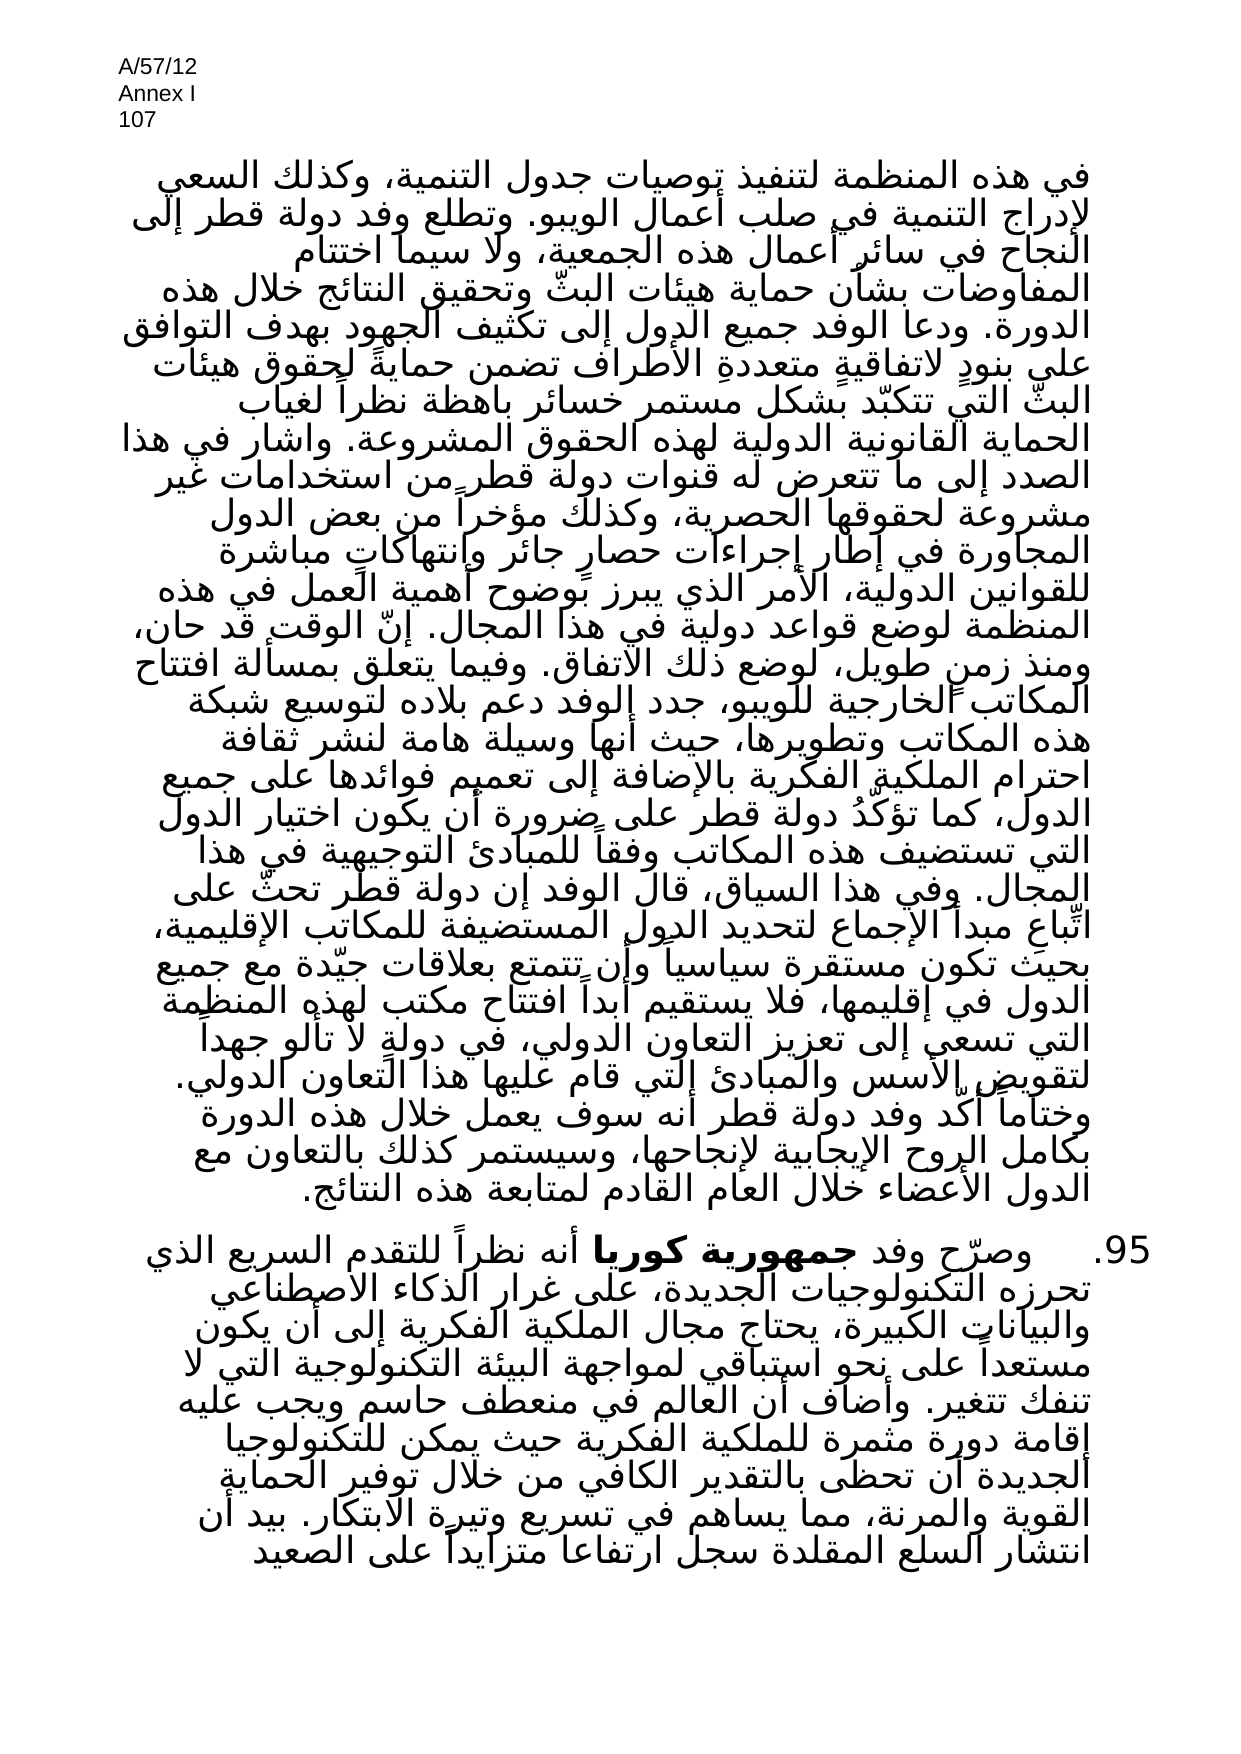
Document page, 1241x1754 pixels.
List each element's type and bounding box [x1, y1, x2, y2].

text [118, 158, 1092, 1208]
text [118, 1233, 1092, 1571]
